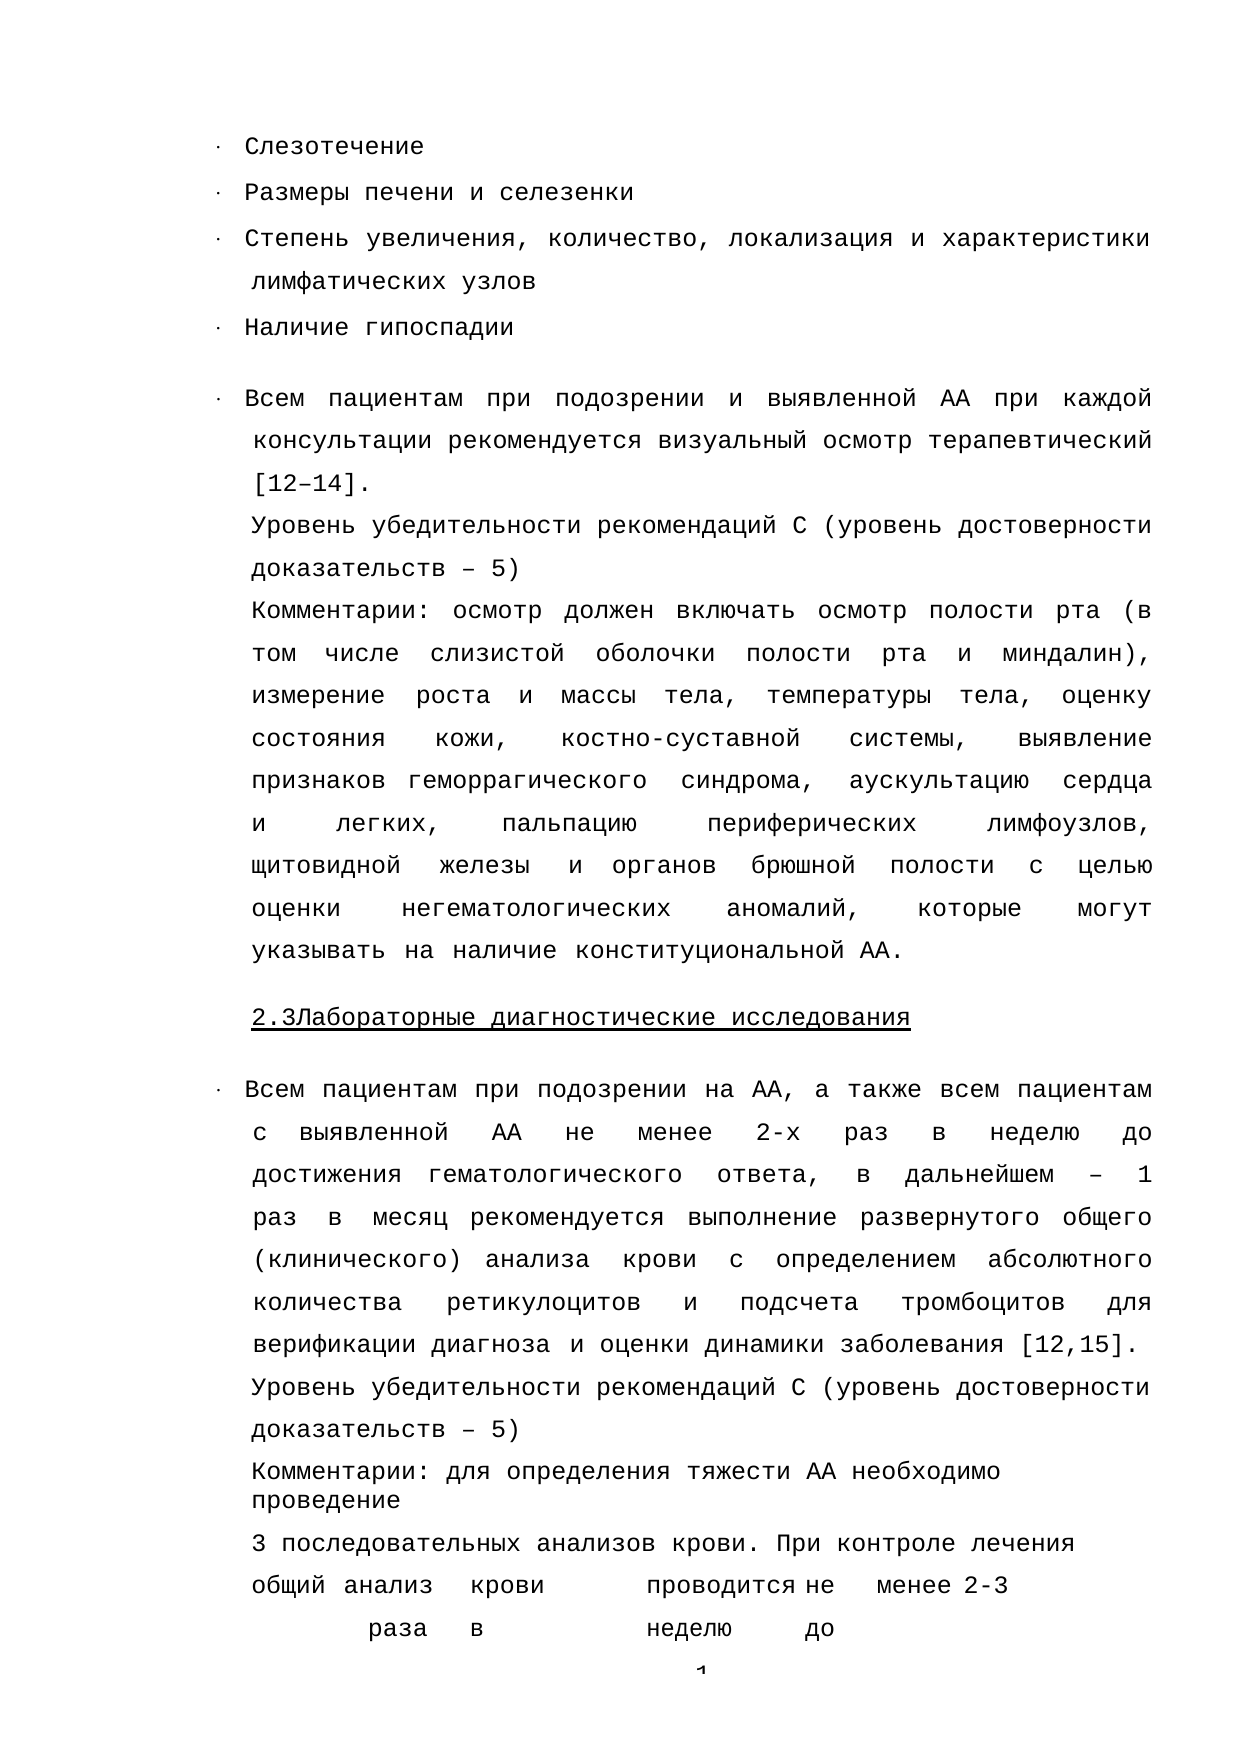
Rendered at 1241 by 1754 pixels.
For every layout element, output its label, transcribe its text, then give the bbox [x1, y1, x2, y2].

list Наличие гипоспадии [214, 314, 1163, 343]
text Уровень убедительности рекомендаций С (уровень достоверности доказательств – 5) [251, 1374, 1152, 1445]
list Всем пациентам при подозрении на АА, а также всем пациентам с выявленной АА не менее 2-х раз в неделю до достижения гематологического ответа, в дальнейшем – 1 раз в месяц рекомендуется выполнение развернутого общего (клинического) анализа крови с определением абсолютного количества ретикулоцитов и подсчета тромбоцитов для верификации диагноза и оценки динамики заболевания [12,15]. [215, 1077, 1152, 1360]
text Комментарии: осмотр должен включать осмотр полости рта (в том числе слизистой оболочки полости рта и миндалин), измерение роста и массы тела, температуры тела, оценку состояния кожи, костно-суставной системы, выявление признаков геморрагического синдрома, аускультацию сердца и легких, пальпацию периферических лимфоузлов, щитовидной железы и органов брюшной полости с целью оценки негематологических аномалий, которые могут указывать на наличие конституциональной АА. [251, 598, 1152, 966]
list Слезотечение [214, 133, 1163, 162]
text 3 последовательных анализов крови. При контроле лечения общий анализ крови проводится не менее 2-3 раза в неделю до [251, 1530, 1152, 1644]
list Лабораторные диагностические исследования [251, 1005, 1163, 1033]
list Размеры печени и селезенки [214, 179, 1163, 208]
list Всем пациентам при подозрении и выявленной АА при каждой консультации рекомендуется визуальный осмотр терапевтический [12–14]. [215, 386, 1152, 499]
list Степень увеличения, количество, локализация и характеристики лимфатических узлов [214, 226, 1152, 297]
text Уровень убедительности рекомендаций С (уровень достоверности доказательств – 5) [251, 513, 1152, 584]
text Комментарии: для определения тяжести АА необходимо проведение [251, 1459, 1163, 1516]
